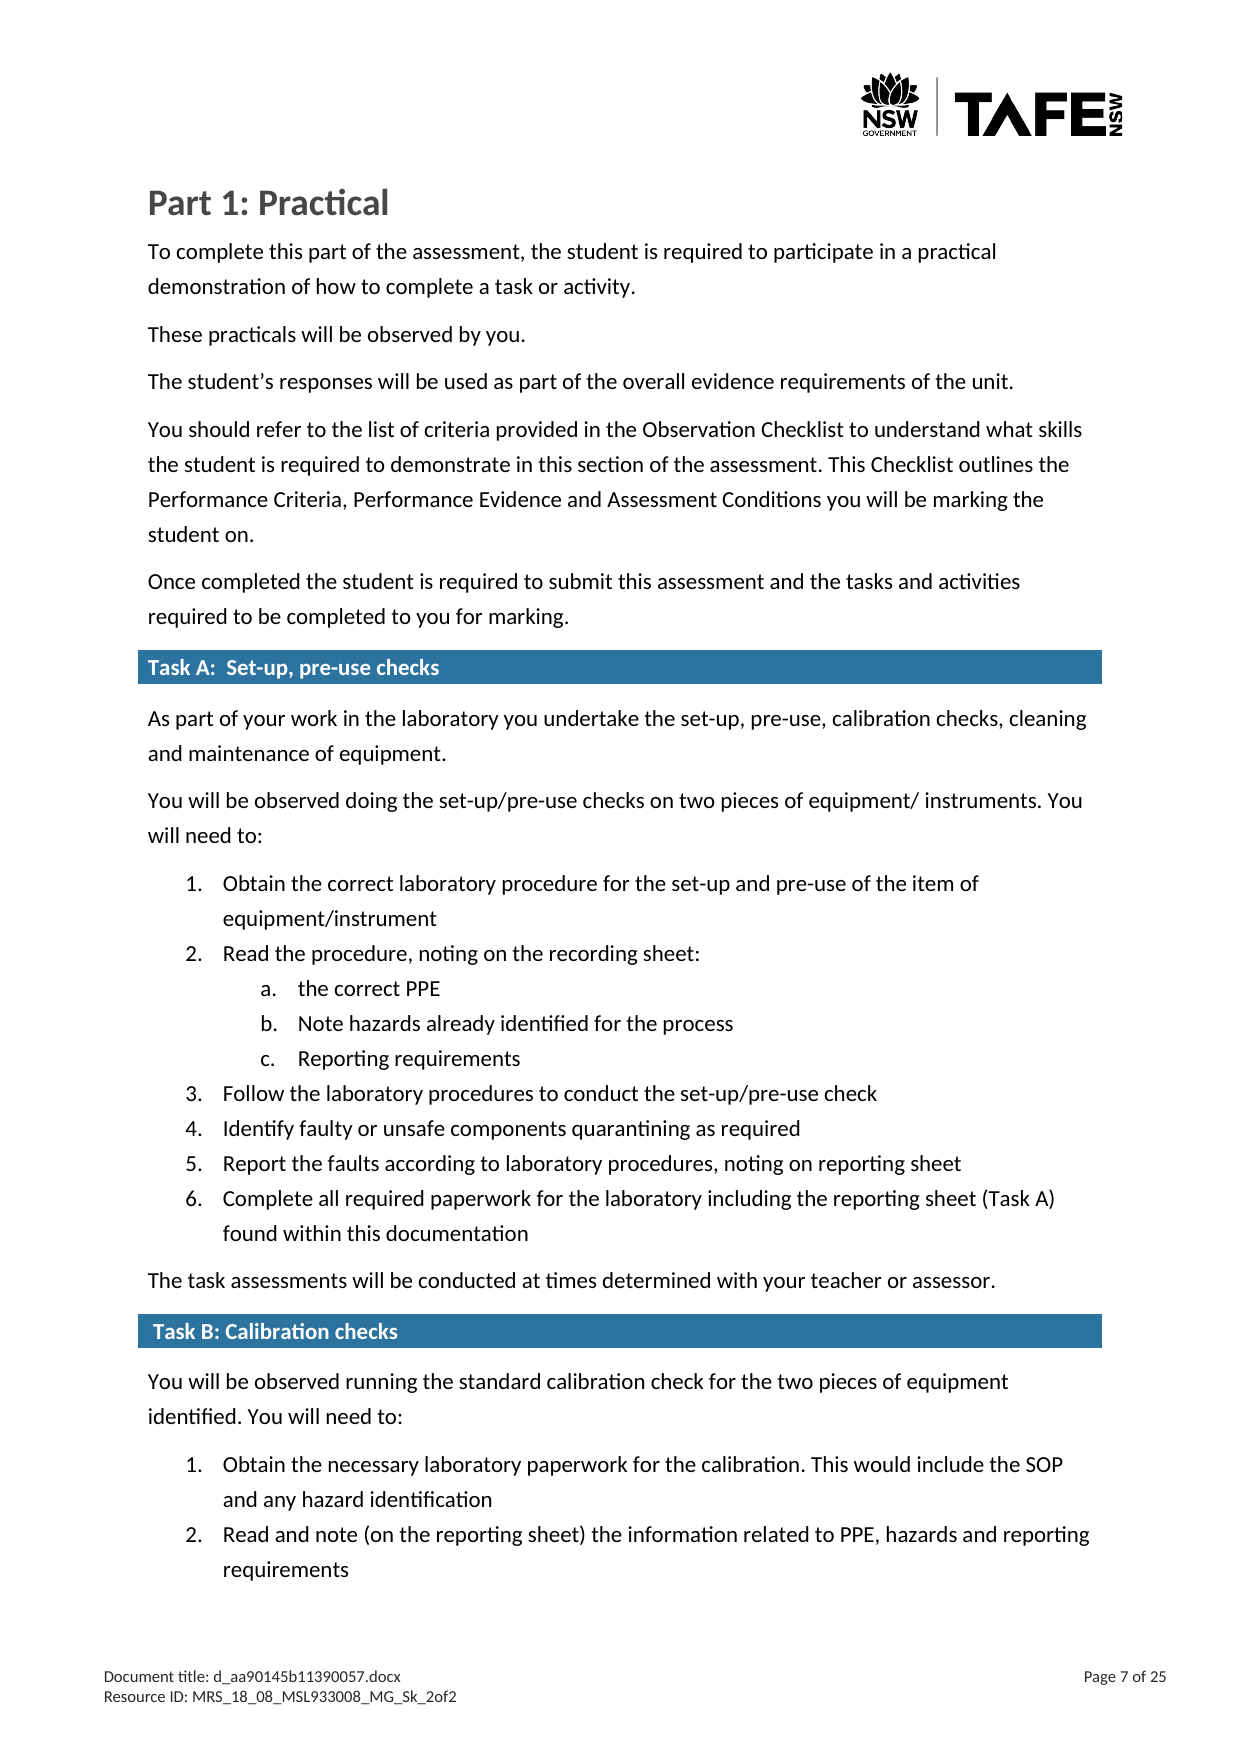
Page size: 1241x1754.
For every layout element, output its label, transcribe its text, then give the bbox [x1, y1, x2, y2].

text Task A: Set-up, pre-use checks [139, 651, 1101, 683]
list Obtain the correct laboratory procedure for the set-up and pre-use of the item of equipment/instrument [185, 869, 1092, 932]
list Read the procedure, noting on the recording sheet: [185, 939, 1092, 967]
text To complete this part of the assessment, the student is required to participate in a practical demonstration of how to complete a task or activity. [148, 237, 1092, 300]
list Obtain the necessary laboratory paperwork for the calibration. This would include the SOP and any hazard identification [185, 1450, 1092, 1513]
text As part of your work in the laboratory you undertake the set-up, pre-use, calibration checks, cleaning and maintenance of equipment. [148, 704, 1092, 767]
text You should refer to the list of criteria provided in the Observation Checklist to understand what skills the student is required to demonstrate in this section of the assessment. This Checklist outlines the Performance Criteria, Performance Evidence and Assessment Conditions you will be marking the student on. [148, 415, 1092, 548]
picture [861, 71, 1123, 137]
text The task assessments will be conducted at times determined with your teacher or assessor. [148, 1266, 1092, 1294]
text Once completed the student is required to submit this assessment and the tasks and activities required to be completed to you for marking. [148, 567, 1092, 630]
list Identify faulty or unsafe components quarantining as required [185, 1114, 1092, 1142]
subtitle Part 1: Practical [148, 179, 1092, 225]
list the correct PPE [260, 974, 1092, 1002]
text You will be observed doing the set-up/pre-use checks on two pieces of equipment/ instruments. You will need to: [148, 786, 1092, 849]
list Reporting requirements [260, 1044, 1092, 1072]
list Complete all required paperwork for the laboratory including the reporting sheet (Task A) found within this documentation [185, 1184, 1092, 1247]
list Note hazards already identified for the process [260, 1009, 1092, 1037]
text Task B: Calibration checks [139, 1315, 1101, 1347]
list Follow the laboratory procedures to conduct the set-up/pre-use check [185, 1079, 1092, 1107]
list Read and note (on the reporting sheet) the information related to PPE, hazards and reporting requirements [185, 1520, 1092, 1583]
list Report the faults according to laboratory procedures, noting on reporting sheet [185, 1149, 1092, 1177]
text The student’s responses will be used as part of the overall evidence requirements of the unit. [148, 367, 1092, 395]
text You will be observed running the standard calibration check for the two pieces of equipment identified. You will need to: [148, 1367, 1092, 1430]
text These practicals will be observed by you. [148, 320, 1092, 348]
